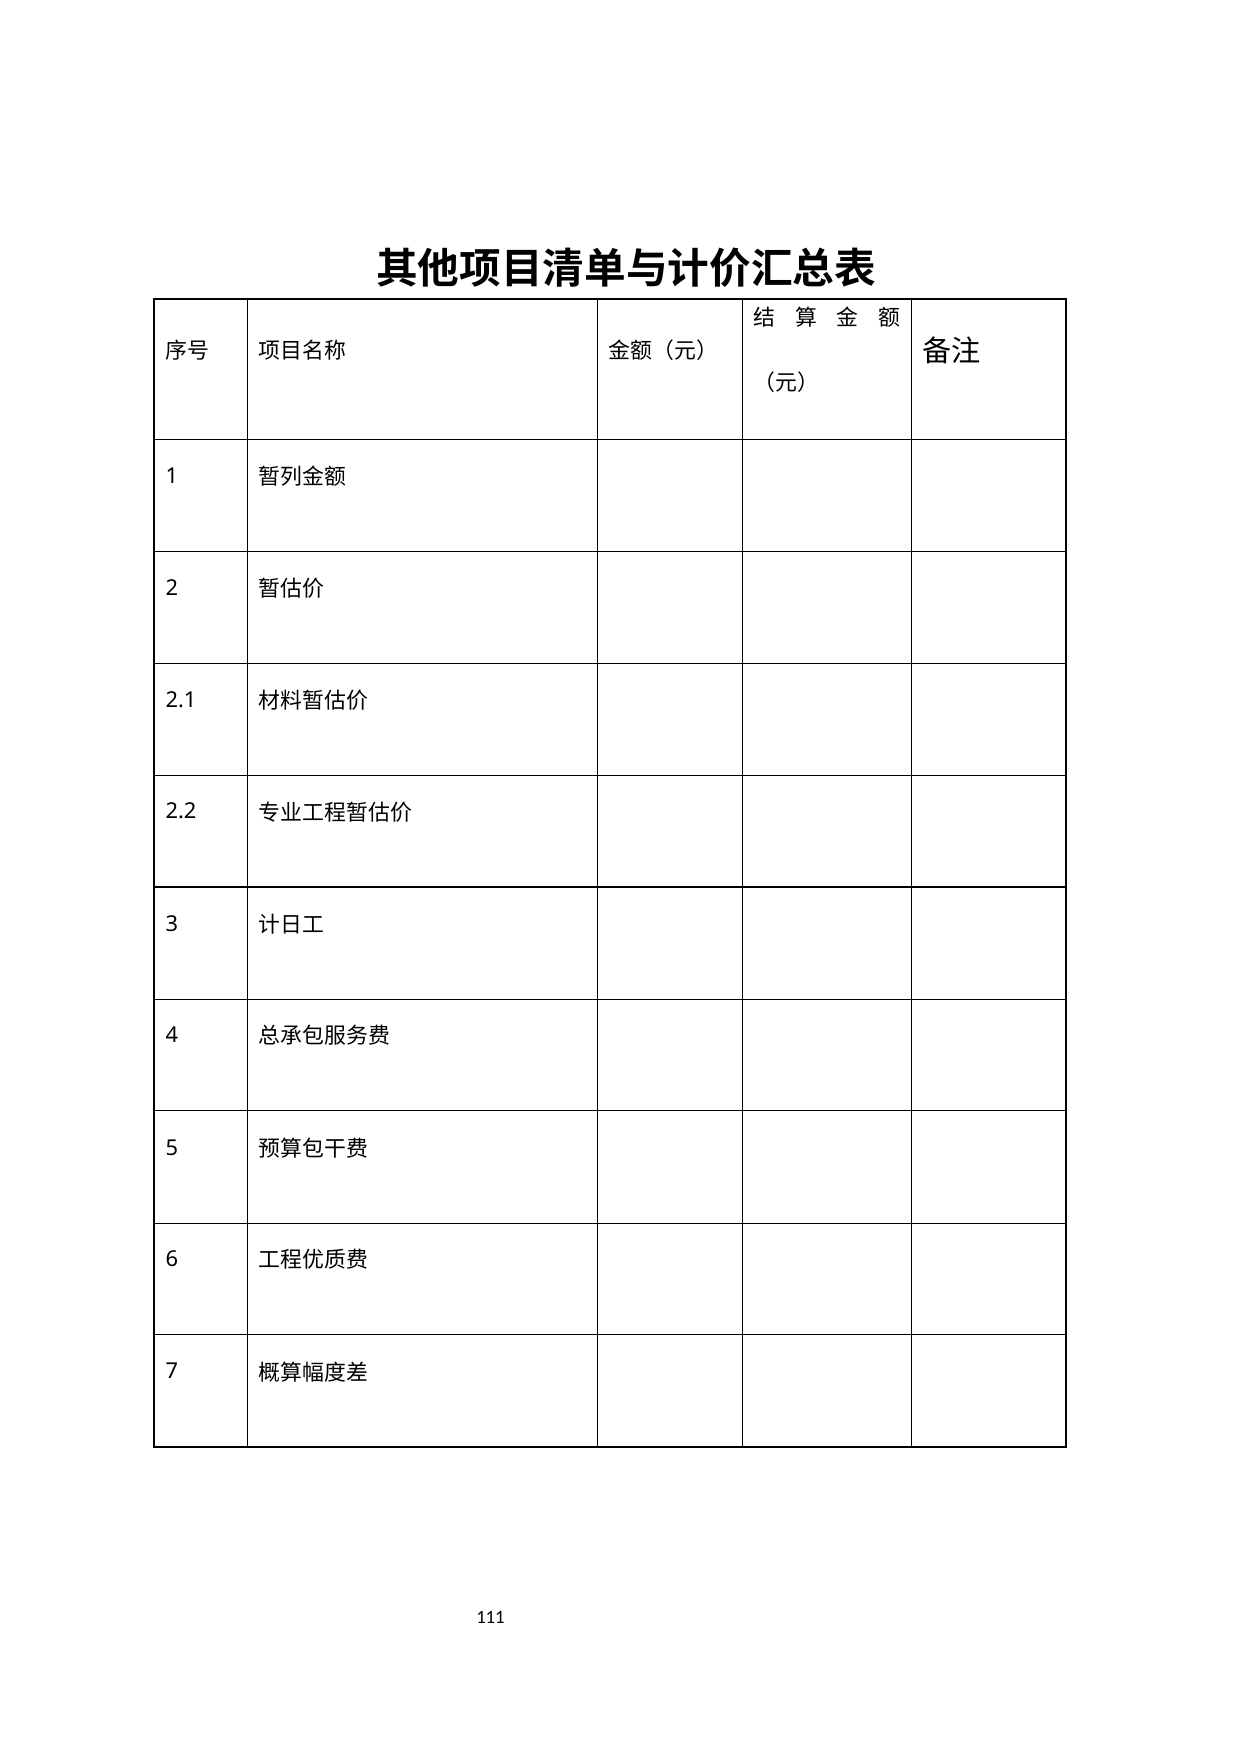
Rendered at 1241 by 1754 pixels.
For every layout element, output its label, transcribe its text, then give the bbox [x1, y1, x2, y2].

table_cell 材料暂估价 [248, 664, 597, 774]
table_cell [912, 776, 1065, 886]
table_cell [912, 664, 1065, 774]
table_cell [912, 440, 1065, 551]
table_cell [598, 440, 742, 551]
table_header 备注 [912, 300, 1065, 438]
text 其他项目清单与计价汇总表 [165, 233, 1087, 298]
table_cell 预算包干费 [248, 1111, 597, 1222]
table_cell [912, 1335, 1065, 1446]
table_cell 工程优质费 [248, 1224, 597, 1334]
table_cell 2.1 [155, 664, 247, 774]
table_cell [743, 1335, 911, 1446]
table_cell 5 [155, 1111, 247, 1222]
table_cell [598, 552, 742, 662]
table_cell 4 [155, 1000, 247, 1110]
table_cell [912, 1111, 1065, 1222]
table_header 金额（元） [598, 300, 742, 438]
table_cell 1 [155, 440, 247, 551]
table_cell [743, 1000, 911, 1110]
table_cell [598, 1111, 742, 1222]
table_cell 计日工 [248, 888, 597, 998]
table_cell [743, 776, 911, 886]
table_cell 2.2 [155, 776, 247, 886]
table_cell [743, 888, 911, 998]
table_cell [598, 888, 742, 998]
table_cell [743, 664, 911, 774]
table_cell [743, 440, 911, 551]
table_header 结算金额（元） [743, 300, 911, 438]
table_cell 2 [155, 552, 247, 662]
table_cell [912, 888, 1065, 998]
table_cell [912, 552, 1065, 662]
table_cell 3 [155, 888, 247, 998]
table_cell [598, 1224, 742, 1334]
table_cell [598, 776, 742, 886]
table_cell 总承包服务费 [248, 1000, 597, 1110]
table_cell 专业工程暂估价 [248, 776, 597, 886]
table_cell [743, 1111, 911, 1222]
table_cell [912, 1000, 1065, 1110]
table_header 项目名称 [248, 300, 597, 438]
table_cell 暂估价 [248, 552, 597, 662]
table_cell 6 [155, 1224, 247, 1334]
table_header 序号 [155, 300, 247, 438]
table_cell 暂列金额 [248, 440, 597, 551]
table_cell [598, 1000, 742, 1110]
table_cell [743, 552, 911, 662]
table_cell 概算幅度差 [248, 1335, 597, 1446]
table_cell [598, 664, 742, 774]
table_cell 7 [155, 1335, 247, 1446]
table_cell [598, 1335, 742, 1446]
table_cell [743, 1224, 911, 1334]
table_cell [912, 1224, 1065, 1334]
